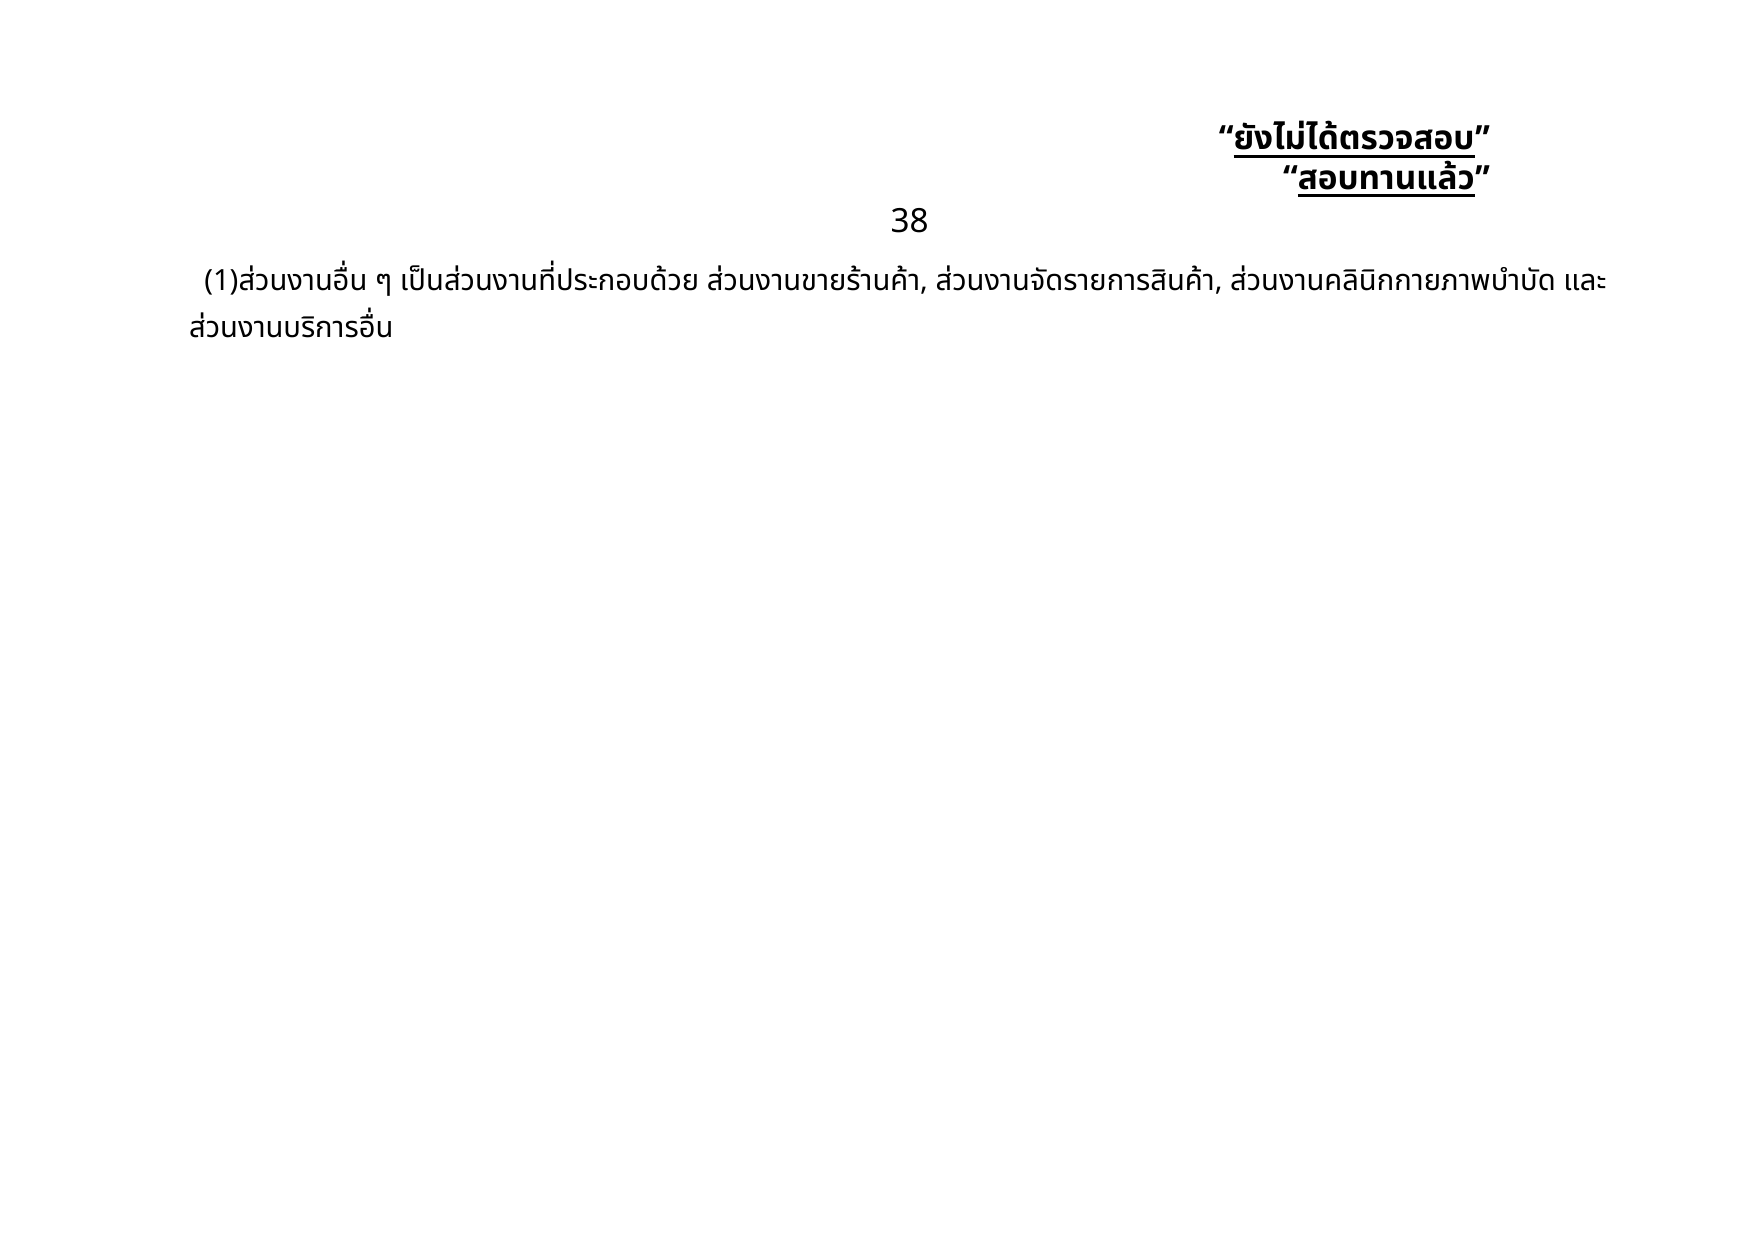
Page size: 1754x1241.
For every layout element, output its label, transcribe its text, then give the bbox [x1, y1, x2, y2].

text (1)ส่วนงานอื่น ๆ เป็นส่วนงานที่ประกอบด้วย ส่วนงานขายร้านค้า, ส่วนงานจัดรายการสินค้า, ส่วนงานคลินิกกายภาพบำบัด และส่วนงานบริการอื่น [189, 259, 1630, 353]
